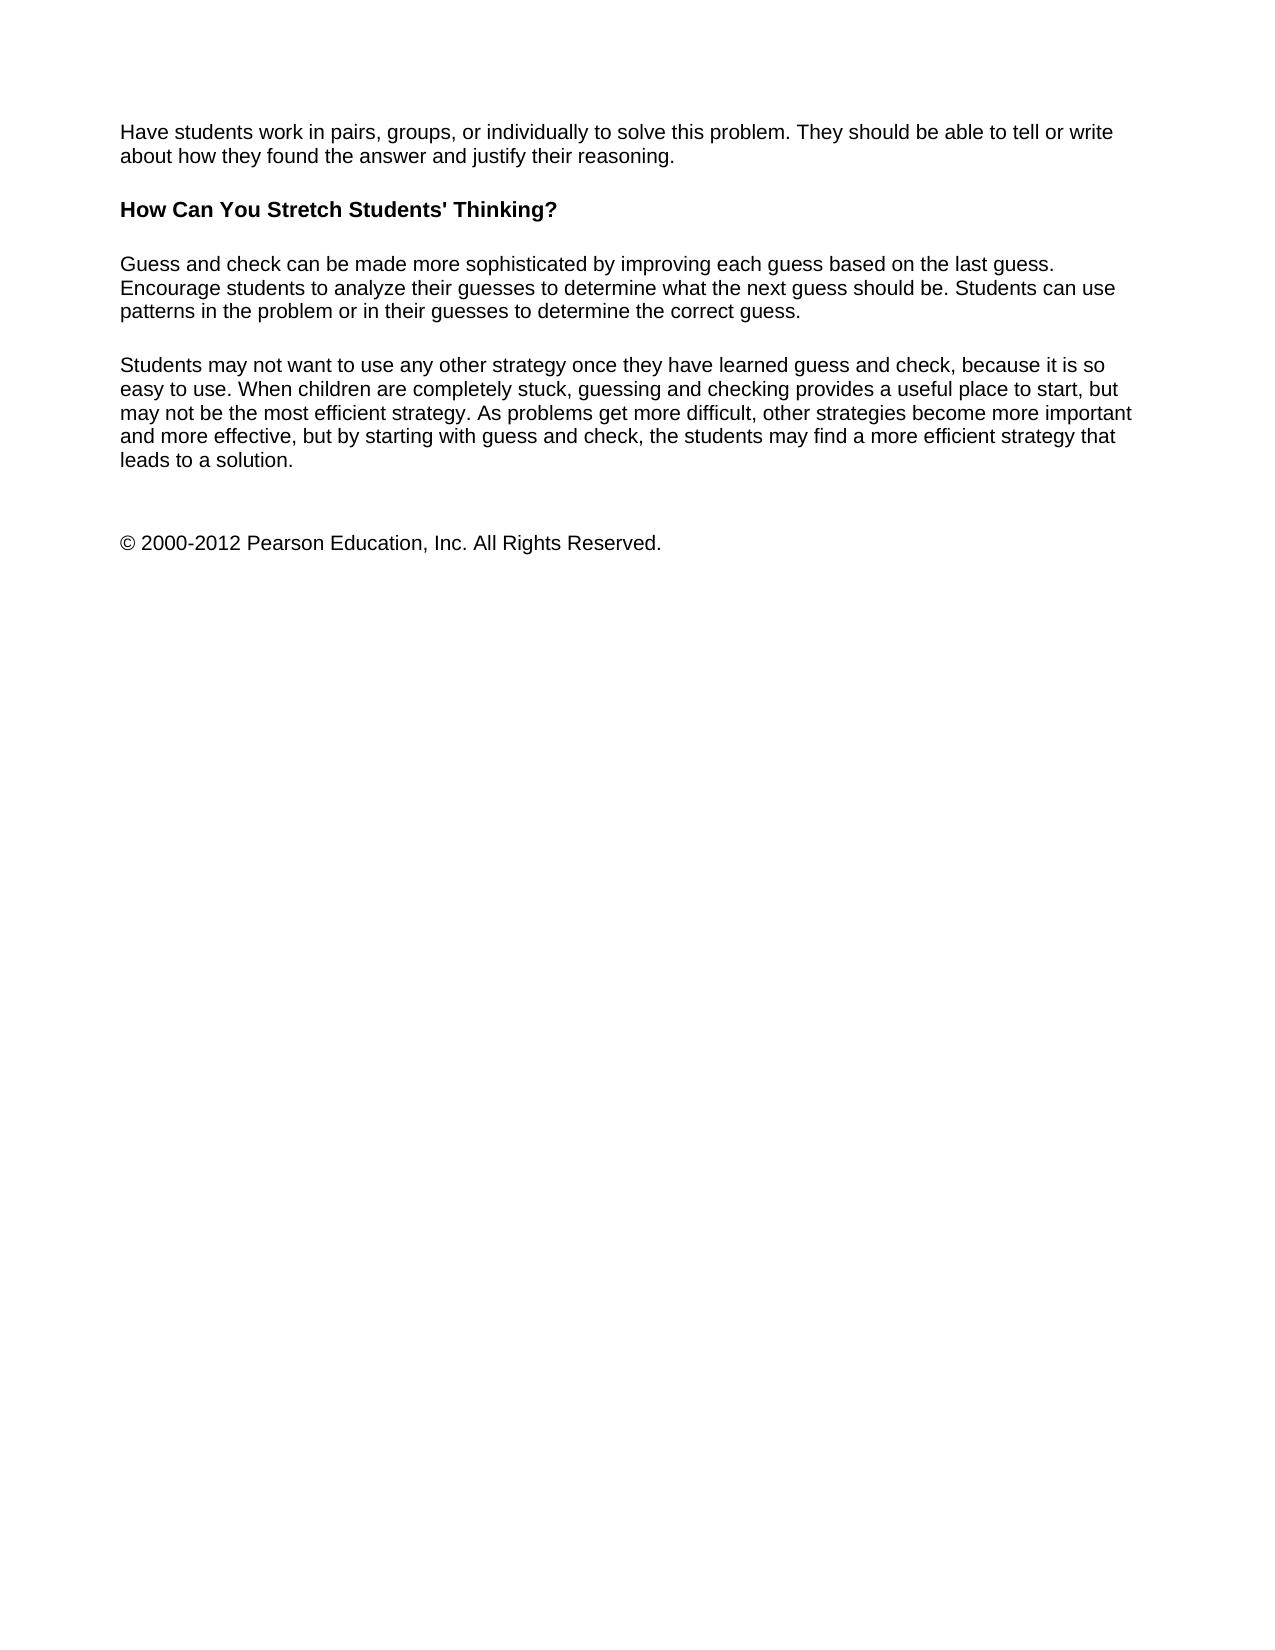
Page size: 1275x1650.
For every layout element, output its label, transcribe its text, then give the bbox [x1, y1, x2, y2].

text Guess and check can be made more sophisticated by improving each guess based on the last guess. Encourage students to analyze their guesses to determine what the next guess should be. Students can use patterns in the problem or in their guesses to determine the correct guess. [120, 251, 1155, 323]
text How Can You Stretch Students' Thinking? [120, 197, 1155, 222]
text Students may not want to use any other strategy once they have learned guess and check, because it is so easy to use. When children are completely stuck, guessing and checking provides a useful place to start, but may not be the most efficient strategy. As problems get more difficult, other strategies become more important and more effective, but by starting with guess and check, the students may find a more efficient strategy that leads to a solution. [120, 352, 1155, 472]
text © 2000-2012 Pearson Education, Inc. All Rights Reserved. [120, 531, 1155, 554]
text Have students work in pairs, groups, or individually to solve this problem. They should be able to tell or write about how they found the answer and justify their reasoning. [120, 120, 1155, 168]
